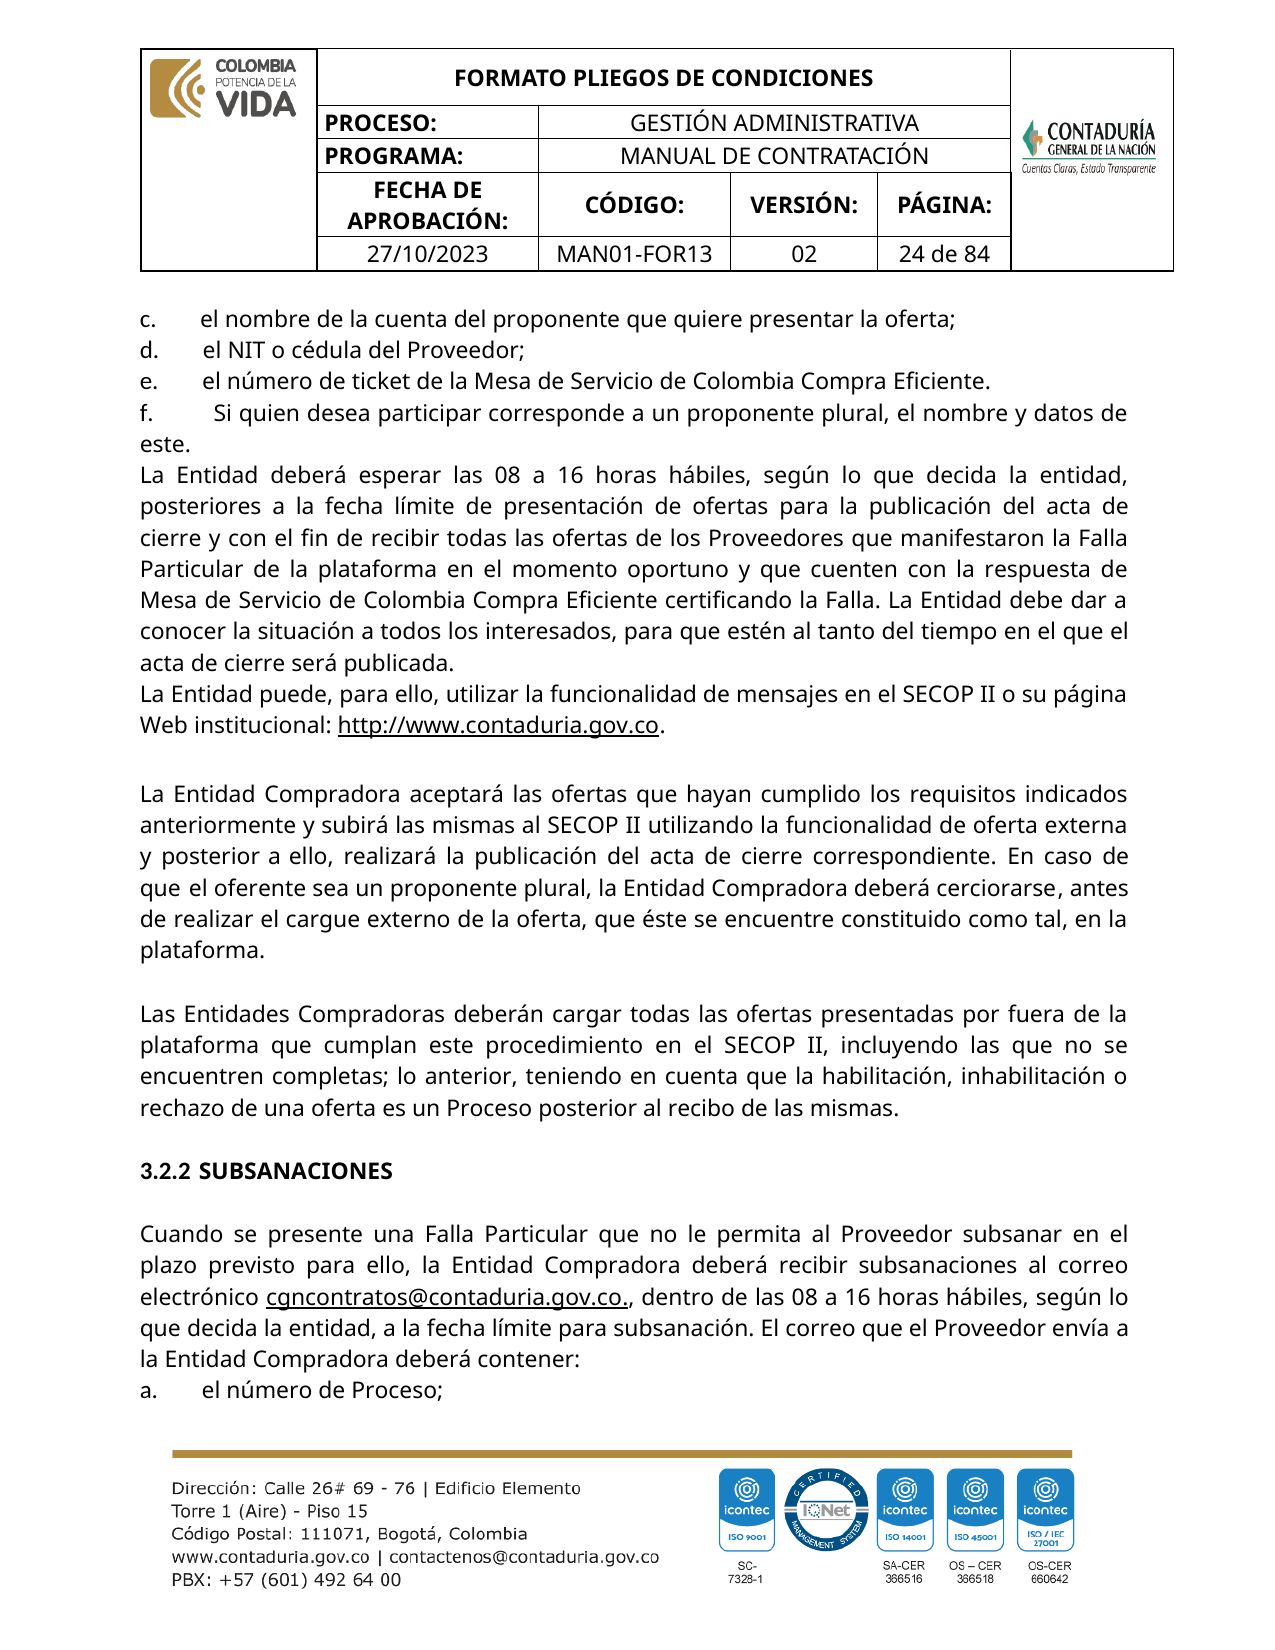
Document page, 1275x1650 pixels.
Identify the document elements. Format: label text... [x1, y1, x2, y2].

list el número de Proceso; [139, 1374, 1129, 1405]
text Cuando se presente una Falla Particular que no le permita al Proveedor subsanar en el plazo previsto para ello, la Entidad Compradora deberá recibir subsanaciones al correo electrónico cgncontratos@contaduria.gov.co., dentro de las 08 a 16 horas hábiles, según lo que decida la entidad, a la fecha límite para subsanación. El correo que el Proveedor envía a la Entidad Compradora deberá contener: [139, 1218, 1129, 1374]
subtitle SUBSANACIONES [139, 1155, 1129, 1186]
picture [0, 1418, 1275, 1638]
list el NIT o cédula del Proveedor; [139, 334, 1129, 365]
list el nombre de la cuenta del proponente que quiere presentar la oferta; [139, 303, 1129, 334]
text La Entidad Compradora aceptará las ofertas que hayan cumplido los requisitos indicados anteriormente y subirá las mismas al SECOP II utilizando la funcionalidad de oferta externa y posterior a ello, realizará la publicación del acta de cierre correspondiente. En caso de que el oferente sea un proponente plural, la Entidad Compradora deberá cerciorarse, antes de realizar el cargue externo de la oferta, que éste se encuentre constituido como tal, en la plataforma. [139, 778, 1129, 965]
text La Entidad deberá esperar las 08 a 16 horas hábiles, según lo que decida la entidad, posteriores a la fecha límite de presentación de ofertas para la publicación del acta de cierre y con el fin de recibir todas las ofertas de los Proveedores que manifestaron la Falla Particular de la plataforma en el momento oportuno y que cuenten con la respuesta de Mesa de Servicio de Colombia Compra Eficiente certificando la Falla. La Entidad debe dar a conocer la situación a todos los interesados, para que estén al tanto del tiempo en el que el acta de cierre será publicada. [139, 459, 1129, 678]
list Si quien desea participar corresponde a un proponente plural, el nombre y datos de este. [139, 397, 1129, 459]
picture [148, 50, 307, 123]
text Las Entidades Compradoras deberán cargar todas las ofertas presentadas por fuera de la plataforma que cumplan este procedimiento en el SECOP II, incluyendo las que no se encuentren completas; lo anterior, teniendo en cuenta que la habilitación, inhabilitación o rechazo de una oferta es un Proceso posterior al recibo de las mismas. [139, 998, 1129, 1123]
text La Entidad puede, para ello, utilizar la funcionalidad de mensajes en el SECOP II o su página Web institucional: http://www.contaduria.gov.co. [139, 678, 1129, 740]
picture [1012, 108, 1167, 186]
list el número de ticket de la Mesa de Servicio de Colombia Compra Eficiente. [139, 365, 1129, 397]
